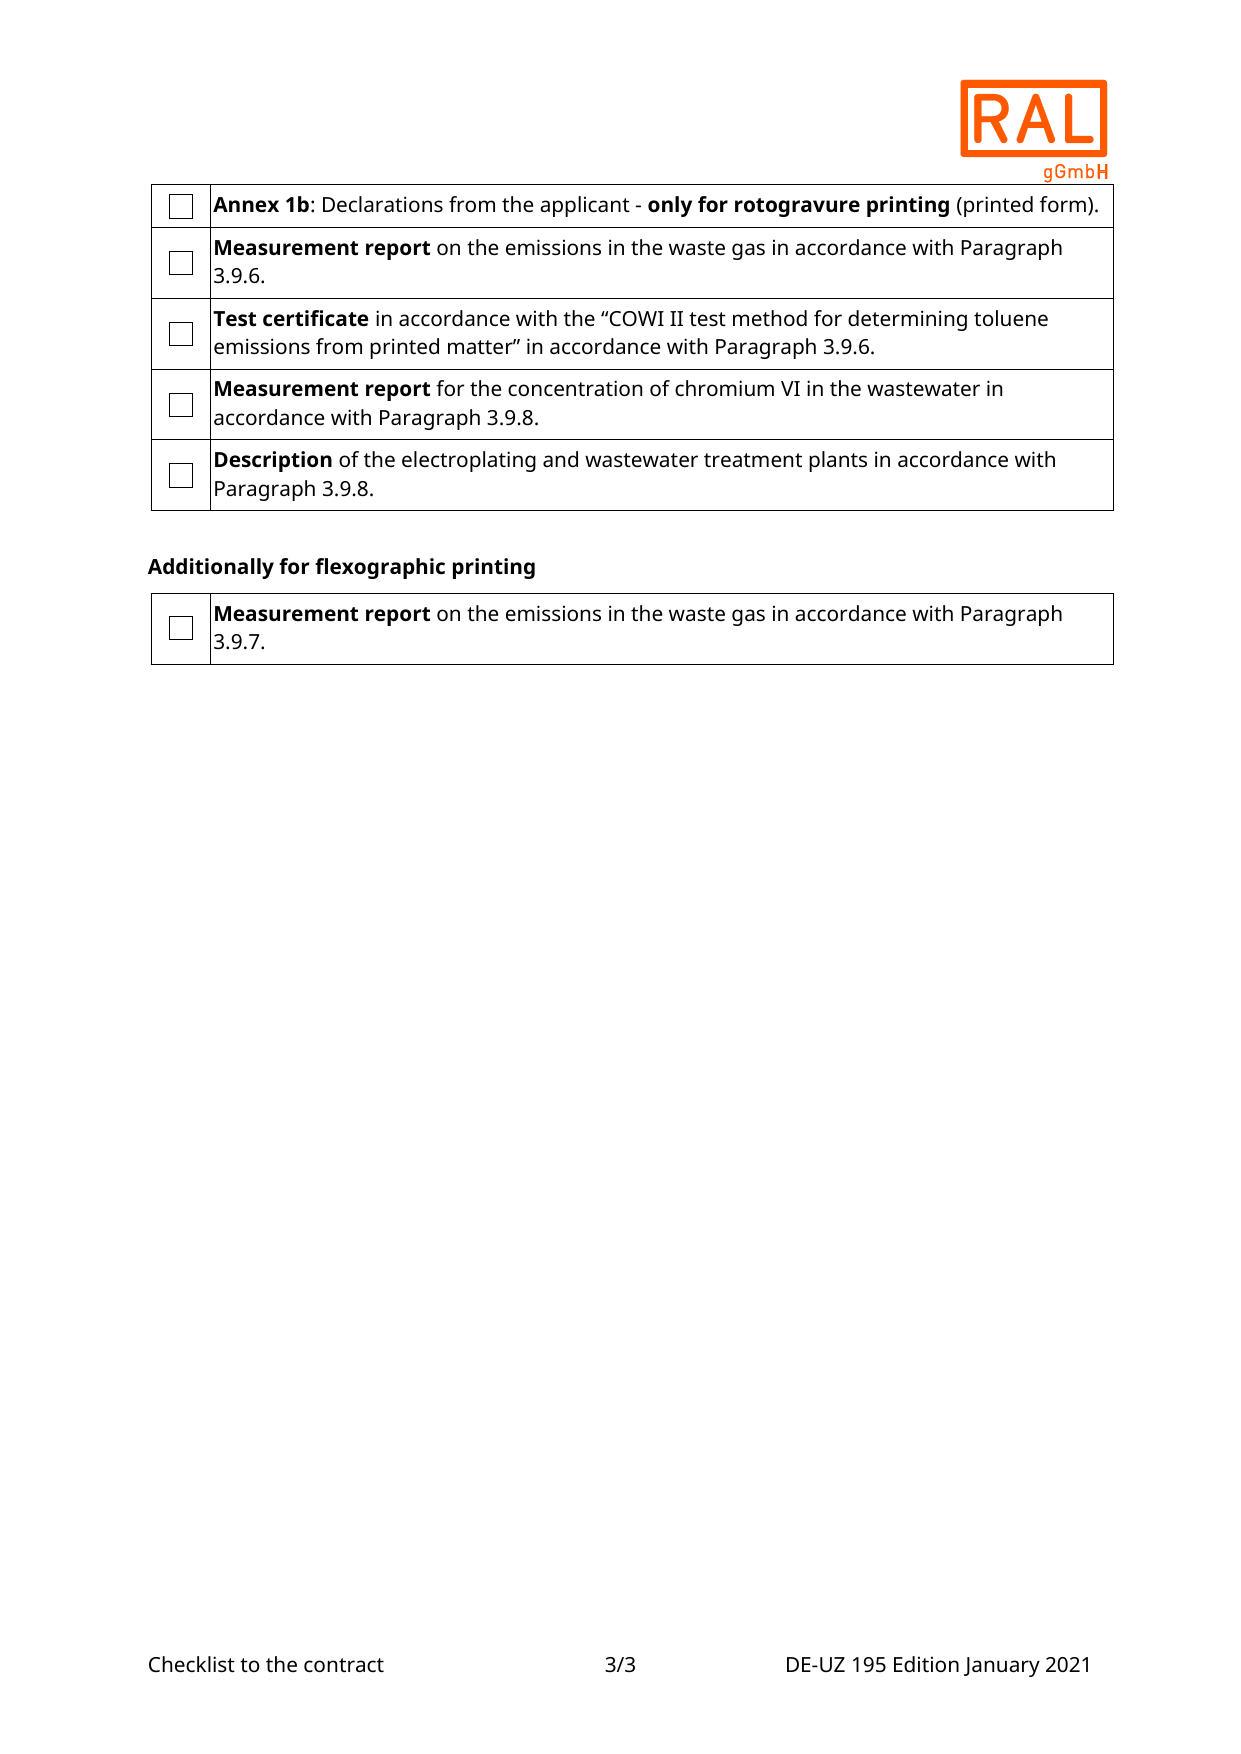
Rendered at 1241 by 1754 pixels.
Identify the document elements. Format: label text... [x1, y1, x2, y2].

table_header Measurement report on the emissions in the waste gas in accordance with Paragraph 3.9.7. [211, 594, 1113, 664]
table_cell Description of the electroplating and wastewater treatment plants in accordance with Paragraph 3.9.8. [211, 440, 1113, 510]
table_header Annex 1b: Declarations from the applicant - only for rotogravure printing (printed form). [211, 185, 1113, 227]
table_cell [152, 299, 210, 368]
table_cell [152, 370, 210, 439]
table_cell Test certificate in accordance with the “COWI II test method for determining toluene emissions from printed matter” in accordance with Paragraph 3.9.6. [211, 299, 1113, 368]
table_cell [152, 440, 210, 510]
table_header [152, 594, 210, 664]
table_cell Measurement report for the concentration of chromium VI in the wastewater in accordance with Paragraph 3.9.8. [211, 370, 1113, 439]
table_cell Measurement report on the emissions in the waste gas in accordance with Paragraph 3.9.6. [211, 228, 1113, 298]
table_header [152, 185, 210, 227]
table_cell [152, 228, 210, 298]
text Additionally for flexographic printing [148, 552, 1107, 581]
